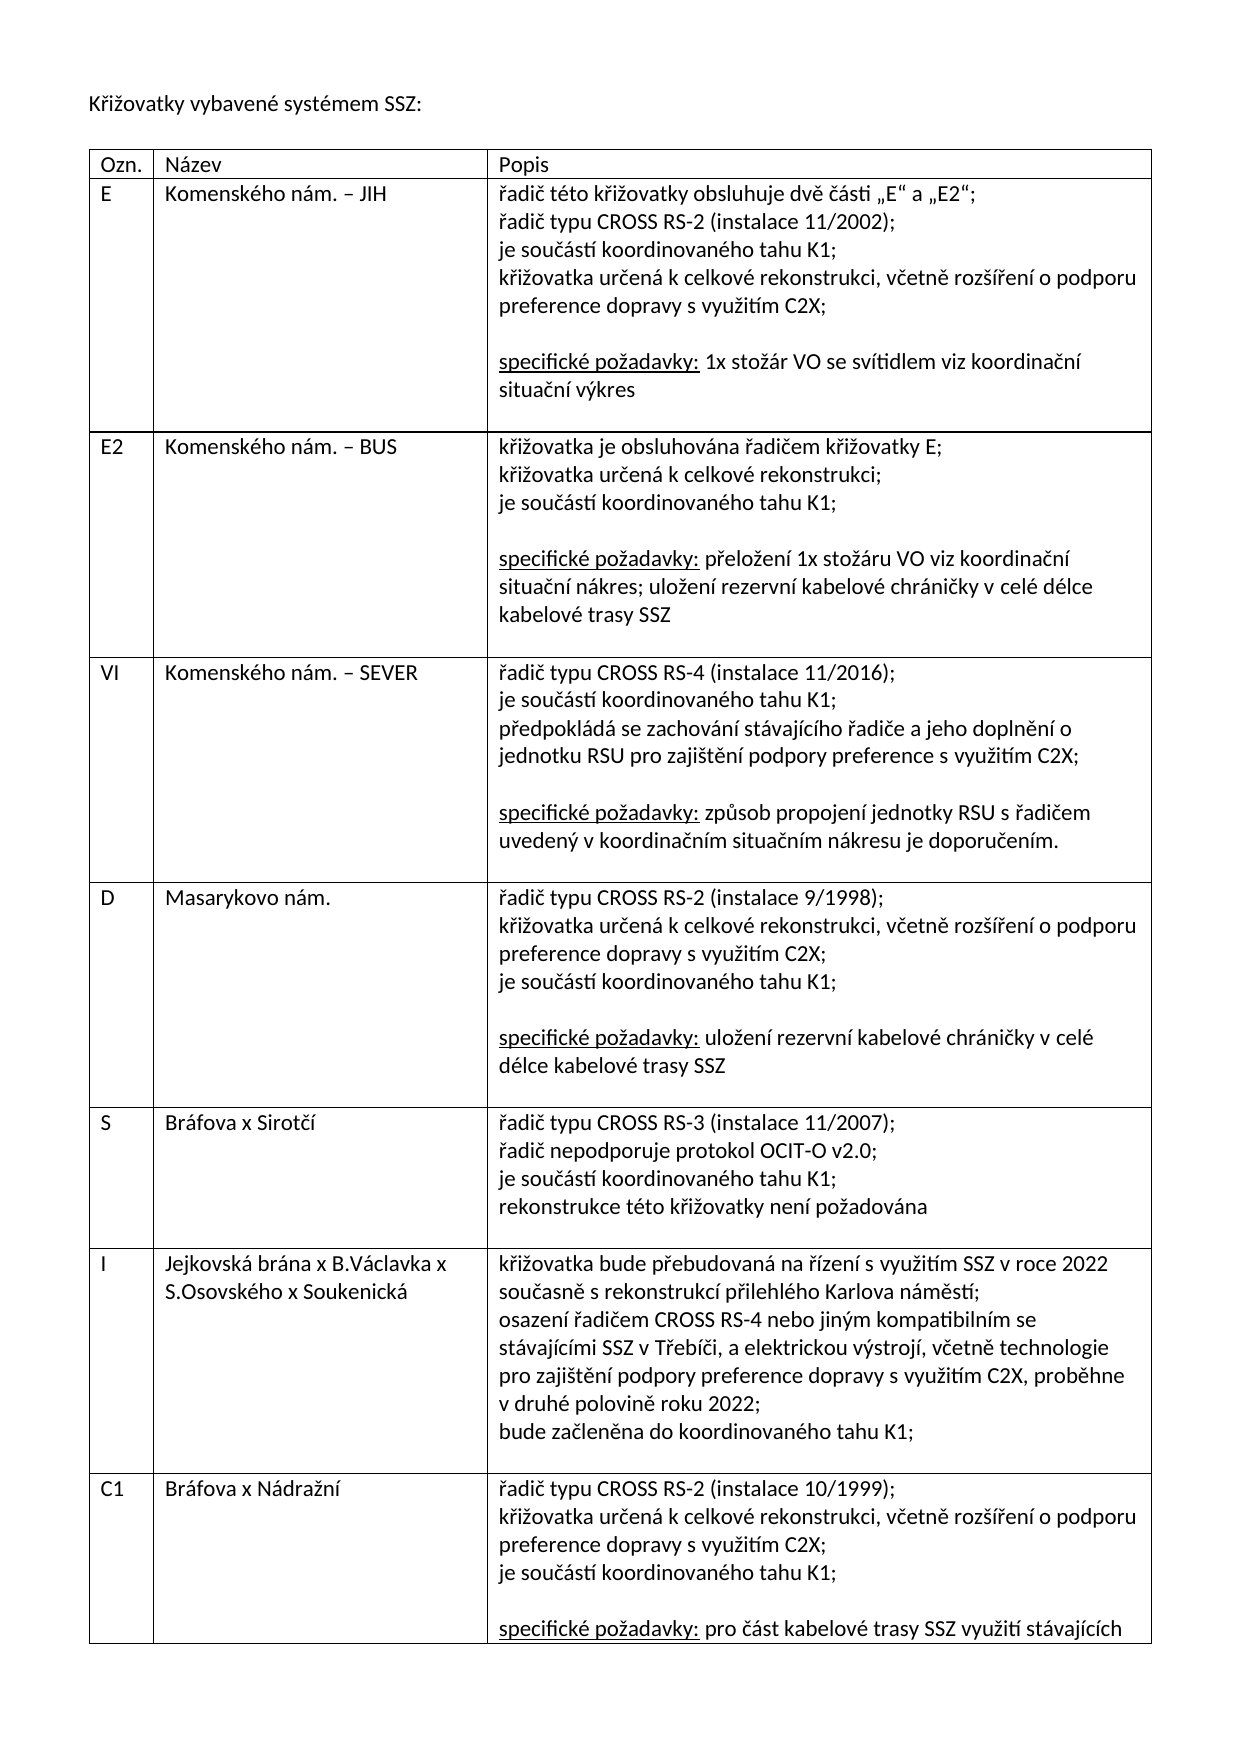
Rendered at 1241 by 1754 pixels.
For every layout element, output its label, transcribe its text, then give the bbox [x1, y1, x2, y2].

table_cell E [90, 179, 153, 431]
table_cell Bráfova x Sirotčí [154, 1108, 487, 1248]
table_cell Komenského nám. – BUS [154, 433, 487, 657]
table_cell řadič typu CROSS RS-2 (instalace 9/1998); křižovatka určená k celkové rekonstrukci, včetně rozšíření o podporu preference dopravy s využitím C2X; je součástí koordinovaného tahu K1; specifické požadavky: uložení rezervní kabelové chráničky v celé délce kabelové trasy SSZ [488, 883, 1151, 1107]
table_cell řadič typu CROSS RS-4 (instalace 11/2016); je součástí koordinovaného tahu K1; předpokládá se zachování stávajícího řadiče a jeho doplnění o jednotku RSU pro zajištění podpory preference s využitím C2X; specifické požadavky: způsob propojení jednotky RSU s řadičem uvedený v koordinačním situačním nákresu je doporučením. [488, 658, 1151, 882]
table_cell C1 [90, 1474, 153, 1642]
table_header Popis [488, 150, 1151, 178]
table_cell Komenského nám. – JIH [154, 179, 487, 431]
table_cell řadič typu CROSS RS-3 (instalace 11/2007); řadič nepodporuje protokol OCIT-O v2.0; je součástí koordinovaného tahu K1; rekonstrukce této křižovatky není požadována [488, 1108, 1151, 1248]
table_cell křižovatka bude přebudovaná na řízení s využitím SSZ v roce 2022 současně s rekonstrukcí přilehlého Karlova náměstí; osazení řadičem CROSS RS-4 nebo jiným kompatibilním se stávajícími SSZ v Třebíči, a elektrickou výstrojí, včetně technologie pro zajištění podpory preference dopravy s využitím C2X, proběhne v druhé polovině roku 2022; bude začleněna do koordinovaného tahu K1; [488, 1249, 1151, 1473]
table_header Název [154, 150, 487, 178]
table_cell křižovatka je obsluhována řadičem křižovatky E; křižovatka určená k celkové rekonstrukci; je součástí koordinovaného tahu K1; specifické požadavky: přeložení 1x stožáru VO viz koordinační situační nákres; uložení rezervní kabelové chráničky v celé délce kabelové trasy SSZ [488, 433, 1151, 657]
table_cell Masarykovo nám. [154, 883, 487, 1107]
table_cell D [90, 883, 153, 1107]
text Křižovatky vybavené systémem SSZ: [89, 89, 1152, 117]
table_cell řadič této křižovatky obsluhuje dvě části „E“ a „E2“; řadič typu CROSS RS-2 (instalace 11/2002); je součástí koordinovaného tahu K1; křižovatka určená k celkové rekonstrukci, včetně rozšíření o podporu preference dopravy s využitím C2X; specifické požadavky: 1x stožár VO se svítidlem viz koordinační situační výkres [488, 179, 1151, 431]
table_cell Jejkovská brána x B.Václavka x S.Osovského x Soukenická [154, 1249, 487, 1473]
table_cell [488, 1474, 1151, 1642]
table_cell I [90, 1249, 153, 1473]
table_cell S [90, 1108, 153, 1248]
table_header Ozn. [90, 150, 153, 178]
table_cell E2 [90, 433, 153, 657]
table_cell Bráfova x Nádražní [154, 1474, 487, 1642]
table_cell Komenského nám. – SEVER [154, 658, 487, 882]
table_cell VI [90, 658, 153, 882]
